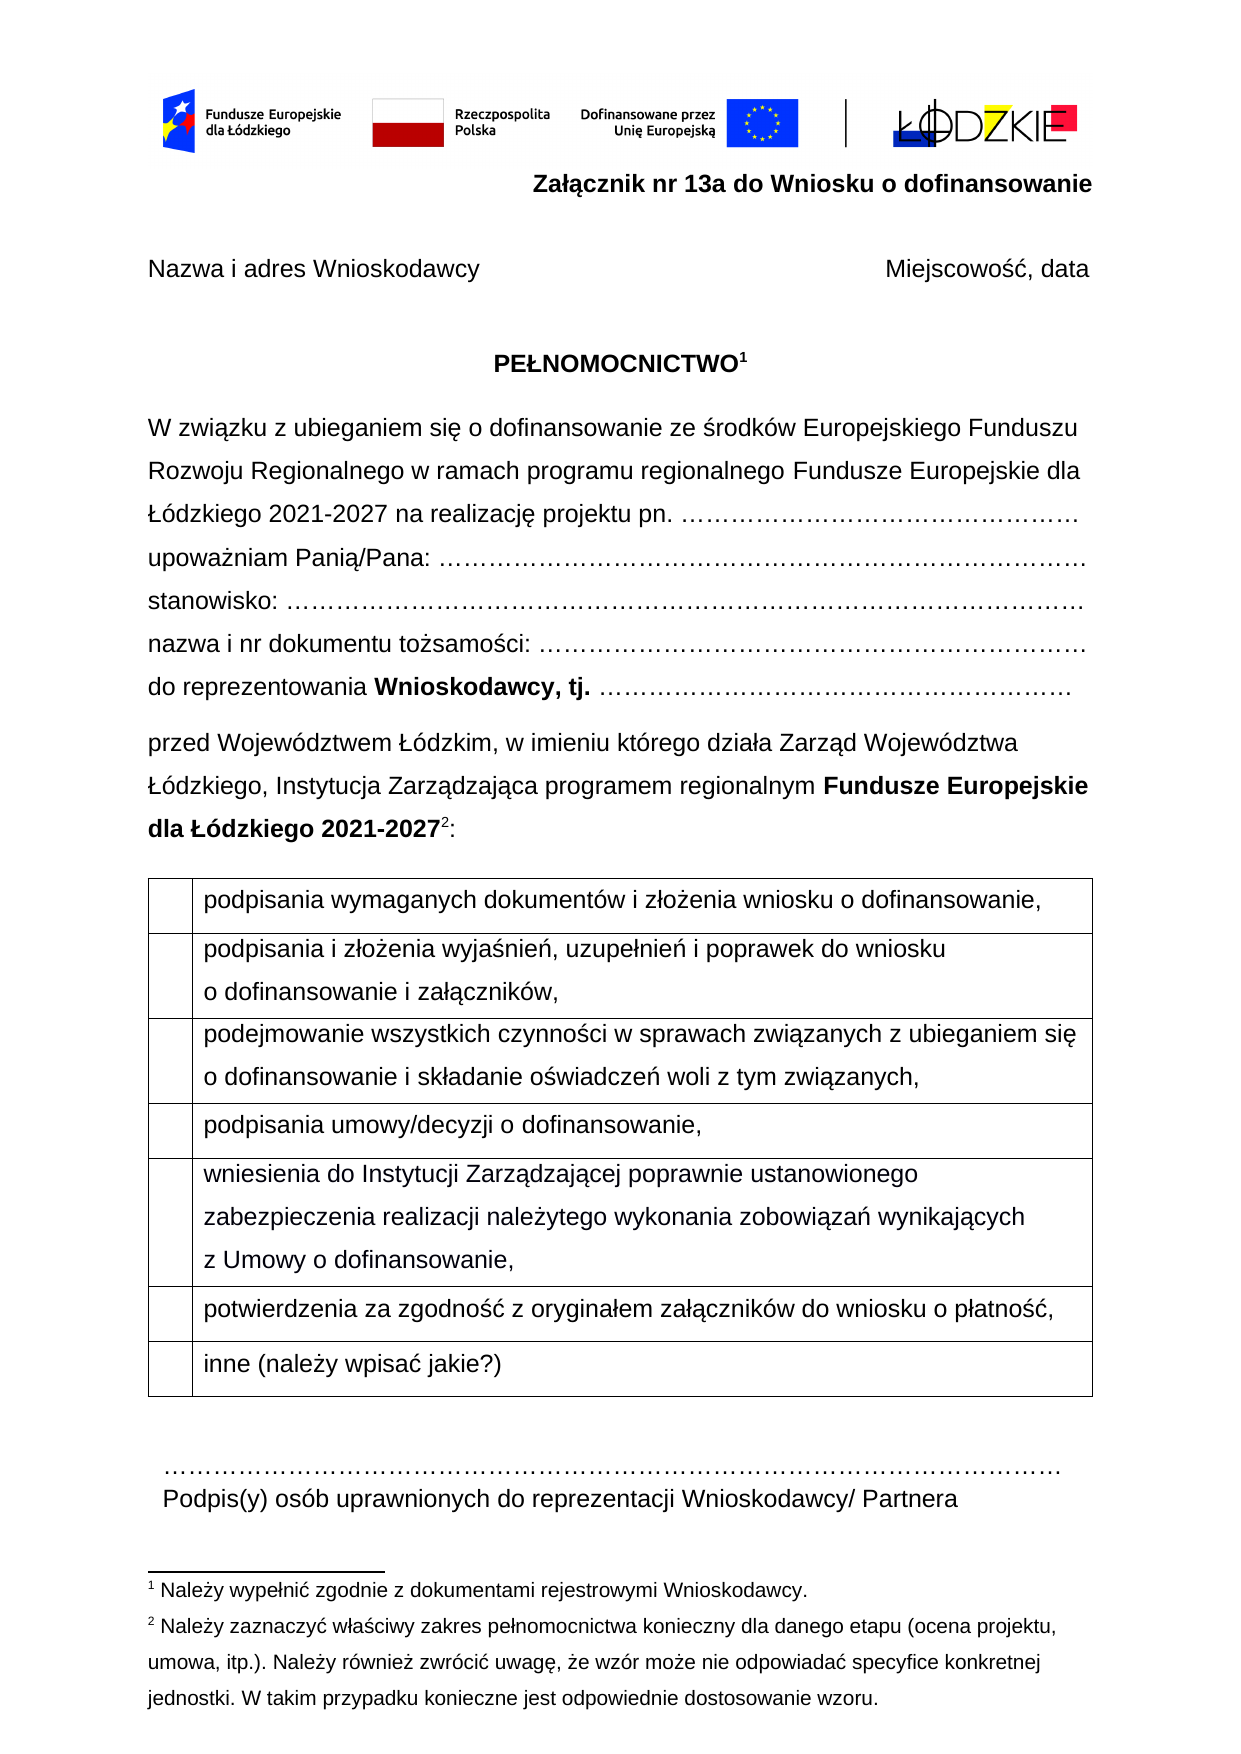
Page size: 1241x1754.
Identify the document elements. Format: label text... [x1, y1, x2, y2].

table_cell inne (należy wpisać jakie?) [193, 1342, 1092, 1396]
table_cell podejmowanie wszystkich czynności w sprawach związanych z ubieganiem się o dofinansowanie i składanie oświadczeń woli z tym związanych, [193, 1019, 1092, 1103]
table_cell podpisania i złożenia wyjaśnień, uzupełnień i poprawek do wniosku o dofinansowanie i załączników, [193, 934, 1092, 1018]
table_cell [149, 934, 192, 1018]
table_header podpisania wymaganych dokumentów i złożenia wniosku o dofinansowanie, [193, 879, 1092, 933]
text ……………………………………………………………………………………………… [162, 1451, 1093, 1479]
text Podpis(y) osób uprawnionych do reprezentacji Wnioskodawcy/ Partnera [162, 1484, 1093, 1513]
text W związku z ubieganiem się o dofinansowanie ze środków Europejskiego Funduszu Rozwoju Regionalnego w ramach programu regionalnego Fundusze Europejskie dla Łódzkiego 2021-2027 na realizację projektu pn. ………………………………………… [148, 413, 1093, 528]
table_cell [149, 1287, 192, 1341]
text stanowisko: …………………………………………………………………………………… [148, 586, 1093, 614]
table_cell [149, 1104, 192, 1158]
table_cell [149, 1159, 192, 1286]
table_cell [149, 1342, 192, 1396]
table_header [149, 879, 192, 933]
text przed Województwem Łódzkim, w imieniu którego działa Zarząd Województwa Łódzkiego, Instytucja Zarządzająca programem regionalnym Fundusze Europejskie dla Łódzkiego 2021-2027: [148, 728, 1093, 843]
table_cell wniesienia do Instytucji Zarządzającej poprawnie ustanowionego zabezpieczenia realizacji należytego wykonania zobowiązań wynikających z Umowy o dofinansowanie, [193, 1159, 1092, 1286]
table_cell [149, 1019, 192, 1103]
text nazwa i nr dokumentu tożsamości: ………………………………………………………… [148, 629, 1093, 658]
text Nazwa i adres Wnioskodawcy Miejscowość, data [148, 254, 1093, 282]
text upoważniam Panią/Pana: …………………………………………………………………… [148, 543, 1093, 571]
text do reprezentowania Wnioskodawcy, tj. ………………………………………………… [148, 672, 1093, 701]
text Załącznik nr 13a do Wniosku o dofinansowanie [148, 169, 1093, 197]
table_cell podpisania umowy/decyzji o dofinansowanie, [193, 1104, 1092, 1158]
picture [147, 73, 1093, 169]
table_cell potwierdzenia za zgodność z oryginałem załączników do wniosku o płatność, [193, 1287, 1092, 1341]
subtitle PEŁNOMOCNICTWO [148, 349, 1093, 378]
